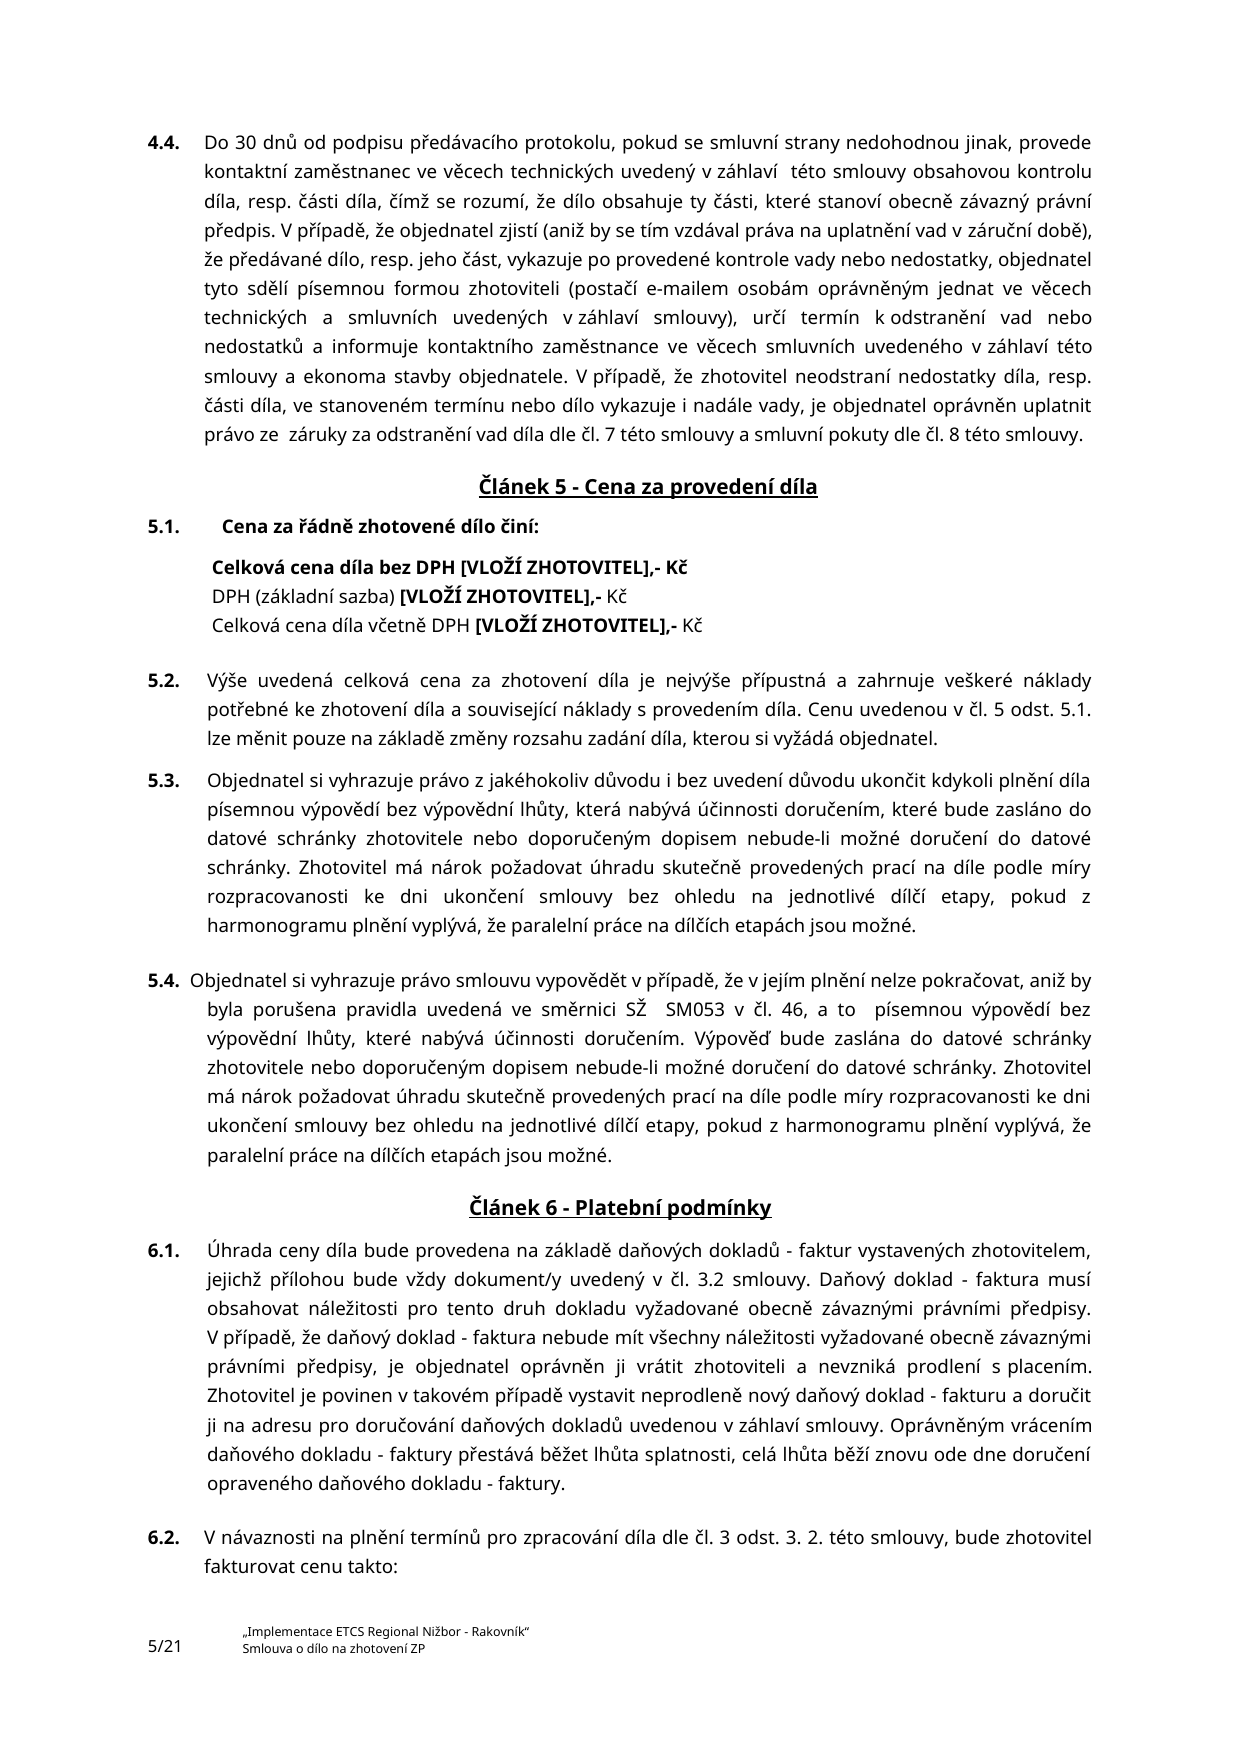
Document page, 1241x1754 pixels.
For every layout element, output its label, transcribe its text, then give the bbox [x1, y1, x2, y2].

subtitle Článek 5 - Cena za provedení díla [204, 472, 1092, 501]
text Celková cena díla včetně DPH [VLOŽÍ ZHOTOVITEL],- Kč [148, 609, 1092, 639]
subtitle Článek 6 - Platební podmínky [148, 1193, 1092, 1221]
text Celková cena díla bez DPH [VLOŽÍ ZHOTOVITEL],- Kč [207, 551, 1092, 580]
text 5.4. Objednatel si vyhrazuje právo smlouvu vypovědět v případě, že v jejím plnění nelze pokračovat, aniž by byla porušena pravidla uvedená ve směrnici SŽ SM053 v čl. 46, a to písemnou výpovědí bez výpovědní lhůty, které nabývá účinnosti doručením. Výpověď bude zaslána do datové schránky zhotovitele nebo doporučeným dopisem nebude-li možné doručení do datové schránky. Zhotovitel má nárok požadovat úhradu skutečně provedených prací na díle podle míry rozpracovanosti ke dni ukončení smlouvy bez ohledu na jednotlivé dílčí etapy, pokud z harmonogramu plnění vyplývá, že paralelní práce na dílčích etapách jsou možné. [148, 964, 1092, 1168]
text DPH (základní sazba) [VLOŽÍ ZHOTOVITEL],- Kč [148, 580, 1092, 609]
subtitle 5.1. Cena za řádně zhotovené dílo činí: [148, 513, 1092, 539]
text 5.3. Objednatel si vyhrazuje právo z jakéhokoliv důvodu i bez uvedení důvodu ukončit kdykoli plnění díla písemnou výpovědí bez výpovědní lhůty, která nabývá účinnosti doručením, které bude zasláno do datové schránky zhotovitele nebo doporučeným dopisem nebude-li možné doručení do datové schránky. Zhotovitel má nárok požadovat úhradu skutečně provedených prací na díle podle míry rozpracovanosti ke dni ukončení smlouvy bez ohledu na jednotlivé dílčí etapy, pokud z harmonogramu plnění vyplývá, že paralelní práce na dílčích etapách jsou možné. [148, 764, 1092, 939]
text 4.4. Do 30 dnů od podpisu předávacího protokolu, pokud se smluvní strany nedohodnou jinak, provede kontaktní zaměstnanec ve věcech technických uvedený v záhlaví této smlouvy obsahovou kontrolu díla, resp. části díla, čímž se rozumí, že dílo obsahuje ty části, které stanoví obecně závazný právní předpis. V případě, že objednatel zjistí (aniž by se tím vzdával práva na uplatnění vad v záruční době), že předávané dílo, resp. jeho část, vykazuje po provedené kontrole vady nebo nedostatky, objednatel tyto sdělí písemnou formou zhotoviteli (postačí e-mailem osobám oprávněným jednat ve věcech technických a smluvních uvedených v záhlaví smlouvy), určí termín k odstranění vad nebo nedostatků a informuje kontaktního zaměstnance ve věcech smluvních uvedeného v záhlaví této smlouvy a ekonoma stavby objednatele. V případě, že zhotovitel neodstraní nedostatky díla, resp. části díla, ve stanoveném termínu nebo dílo vykazuje i nadále vady, je objednatel oprávněn uplatnit právo ze záruky za odstranění vad díla dle čl. 7 této smlouvy a smluvní pokuty dle čl. 8 této smlouvy. [148, 126, 1092, 447]
text 6.2. V návaznosti na plnění termínů pro zpracování díla dle čl. 3 odst. 3. 2. této smlouvy, bude zhotovitel fakturovat cenu takto: [148, 1521, 1092, 1579]
text 6.1. Úhrada ceny díla bude provedena na základě daňových dokladů - faktur vystavených zhotovitelem, jejichž přílohou bude vždy dokument/y uvedený v čl. 3.2 smlouvy. Daňový doklad - faktura musí obsahovat náležitosti pro tento druh dokladu vyžadované obecně závaznými právními předpisy. V případě, že daňový doklad - faktura nebude mít všechny náležitosti vyžadované obecně závaznými právními předpisy, je objednatel oprávněn ji vrátit zhotoviteli a nevzniká prodlení s placením. Zhotovitel je povinen v takovém případě vystavit neprodleně nový daňový doklad - fakturu a doručit ji na adresu pro doručování daňových dokladů uvedenou v záhlaví smlouvy. Oprávněným vrácením daňového dokladu - faktury přestává běžet lhůta splatnosti, celá lhůta běží znovu ode dne doručení opraveného daňového dokladu - faktury. [148, 1234, 1092, 1496]
text 5.2. Výše uvedená celková cena za zhotovení díla je nejvýše přípustná a zahrnuje veškeré náklady potřebné ke zhotovení díla a související náklady s provedením díla. Cenu uvedenou v čl. 5 odst. 5.1. lze měnit pouze na základě změny rozsahu zadání díla, kterou si vyžádá objednatel. [148, 664, 1092, 751]
